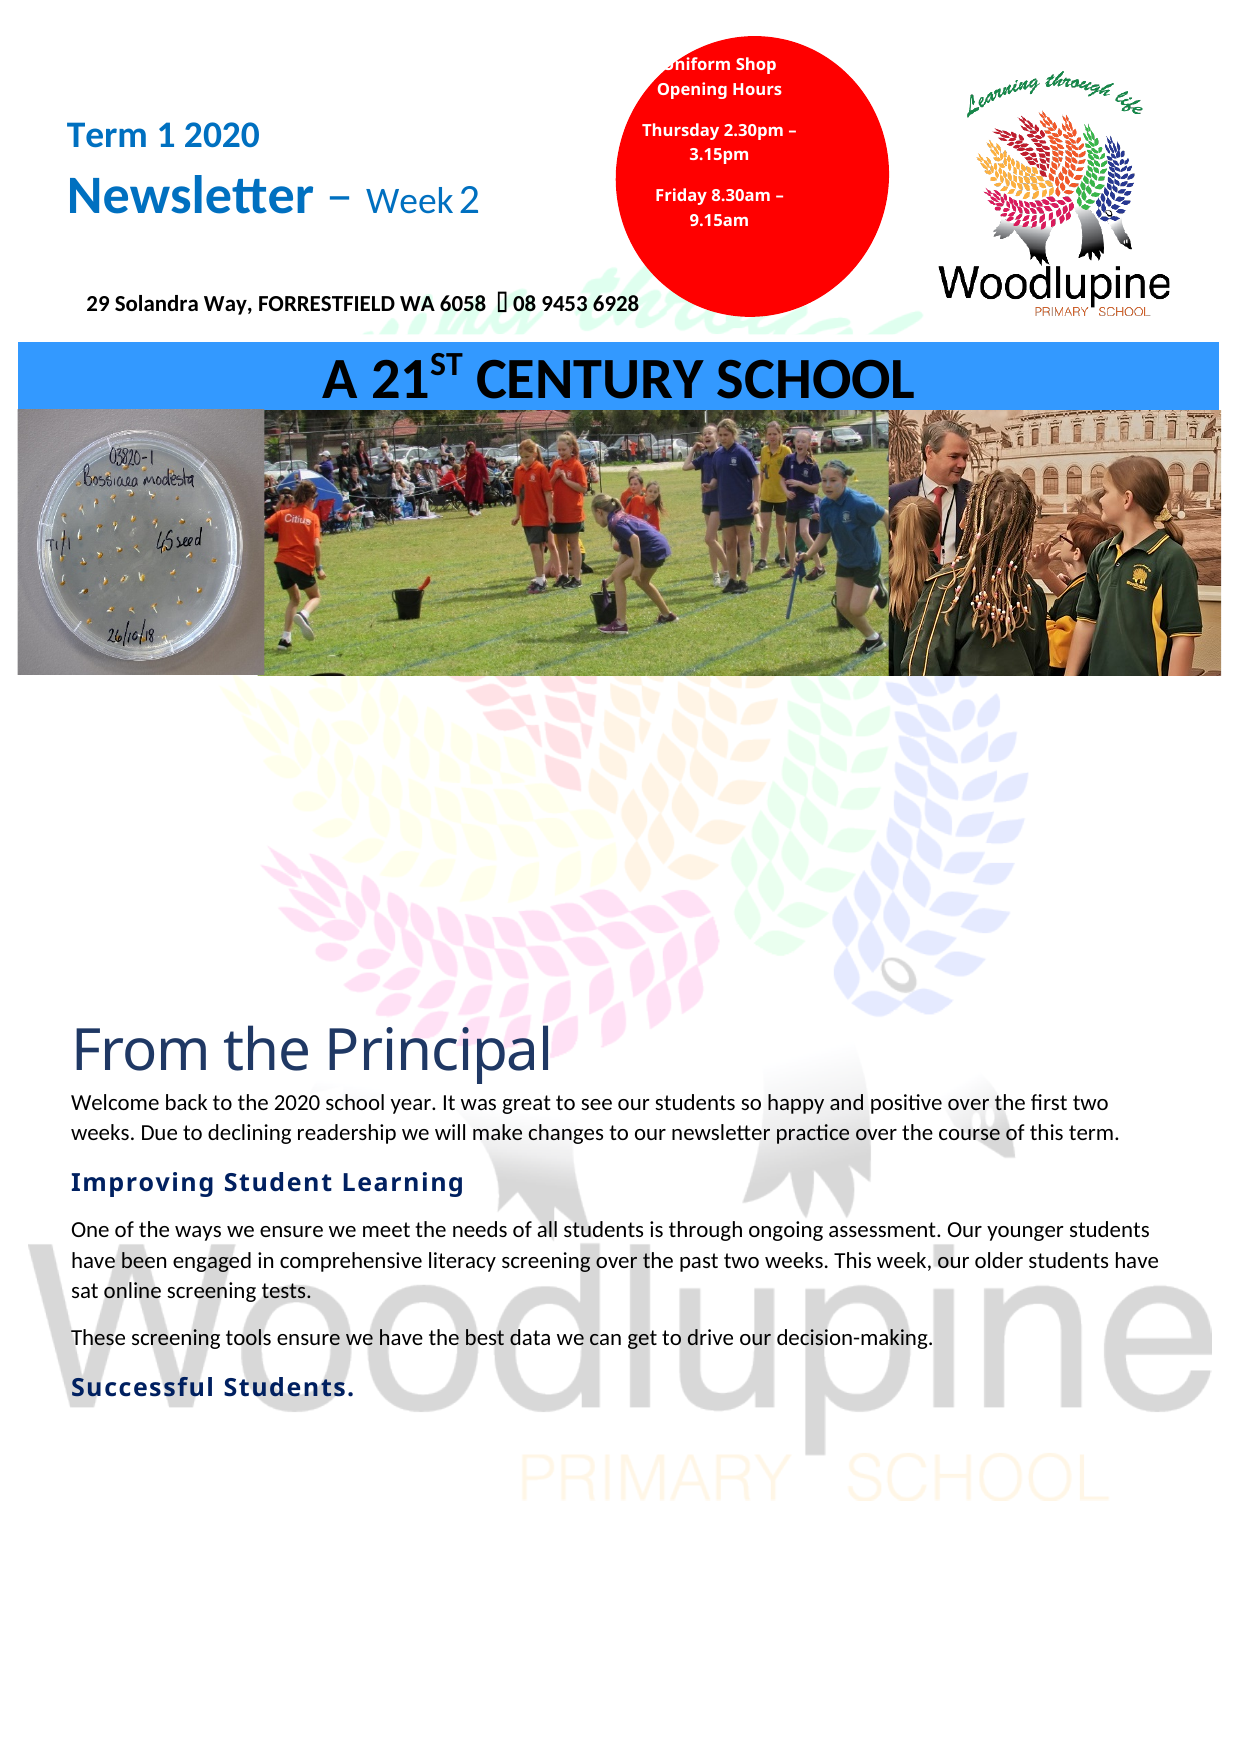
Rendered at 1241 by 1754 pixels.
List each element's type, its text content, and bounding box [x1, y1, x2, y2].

text These screening tools ensure we have the best data we can get to drive our decision-making. [71, 1323, 1169, 1351]
picture [17, 409, 1222, 676]
text Welcome back to the 2020 school year. It was great to see our students so happy and positive over the first two weeks. Due to declining readership we will make changes to our newsletter practice over the course of this term. [71, 1088, 1169, 1146]
subtitle Successful Students. [71, 1370, 1169, 1404]
text 29 Solandra Way, FORRESTFIELD WA 6058 08 9453 6928 [71, 289, 1169, 318]
text One of the ways we ensure we meet the needs of all students is through ongoing assessment. Our younger students have been engaged in comprehensive literacy screening over the past two weeks. This week, our older students have sat online screening tests. [71, 1216, 1169, 1304]
picture [938, 71, 1170, 316]
subtitle Improving Student Learning [71, 1165, 1169, 1199]
title From the Principal [71, 1008, 1169, 1088]
